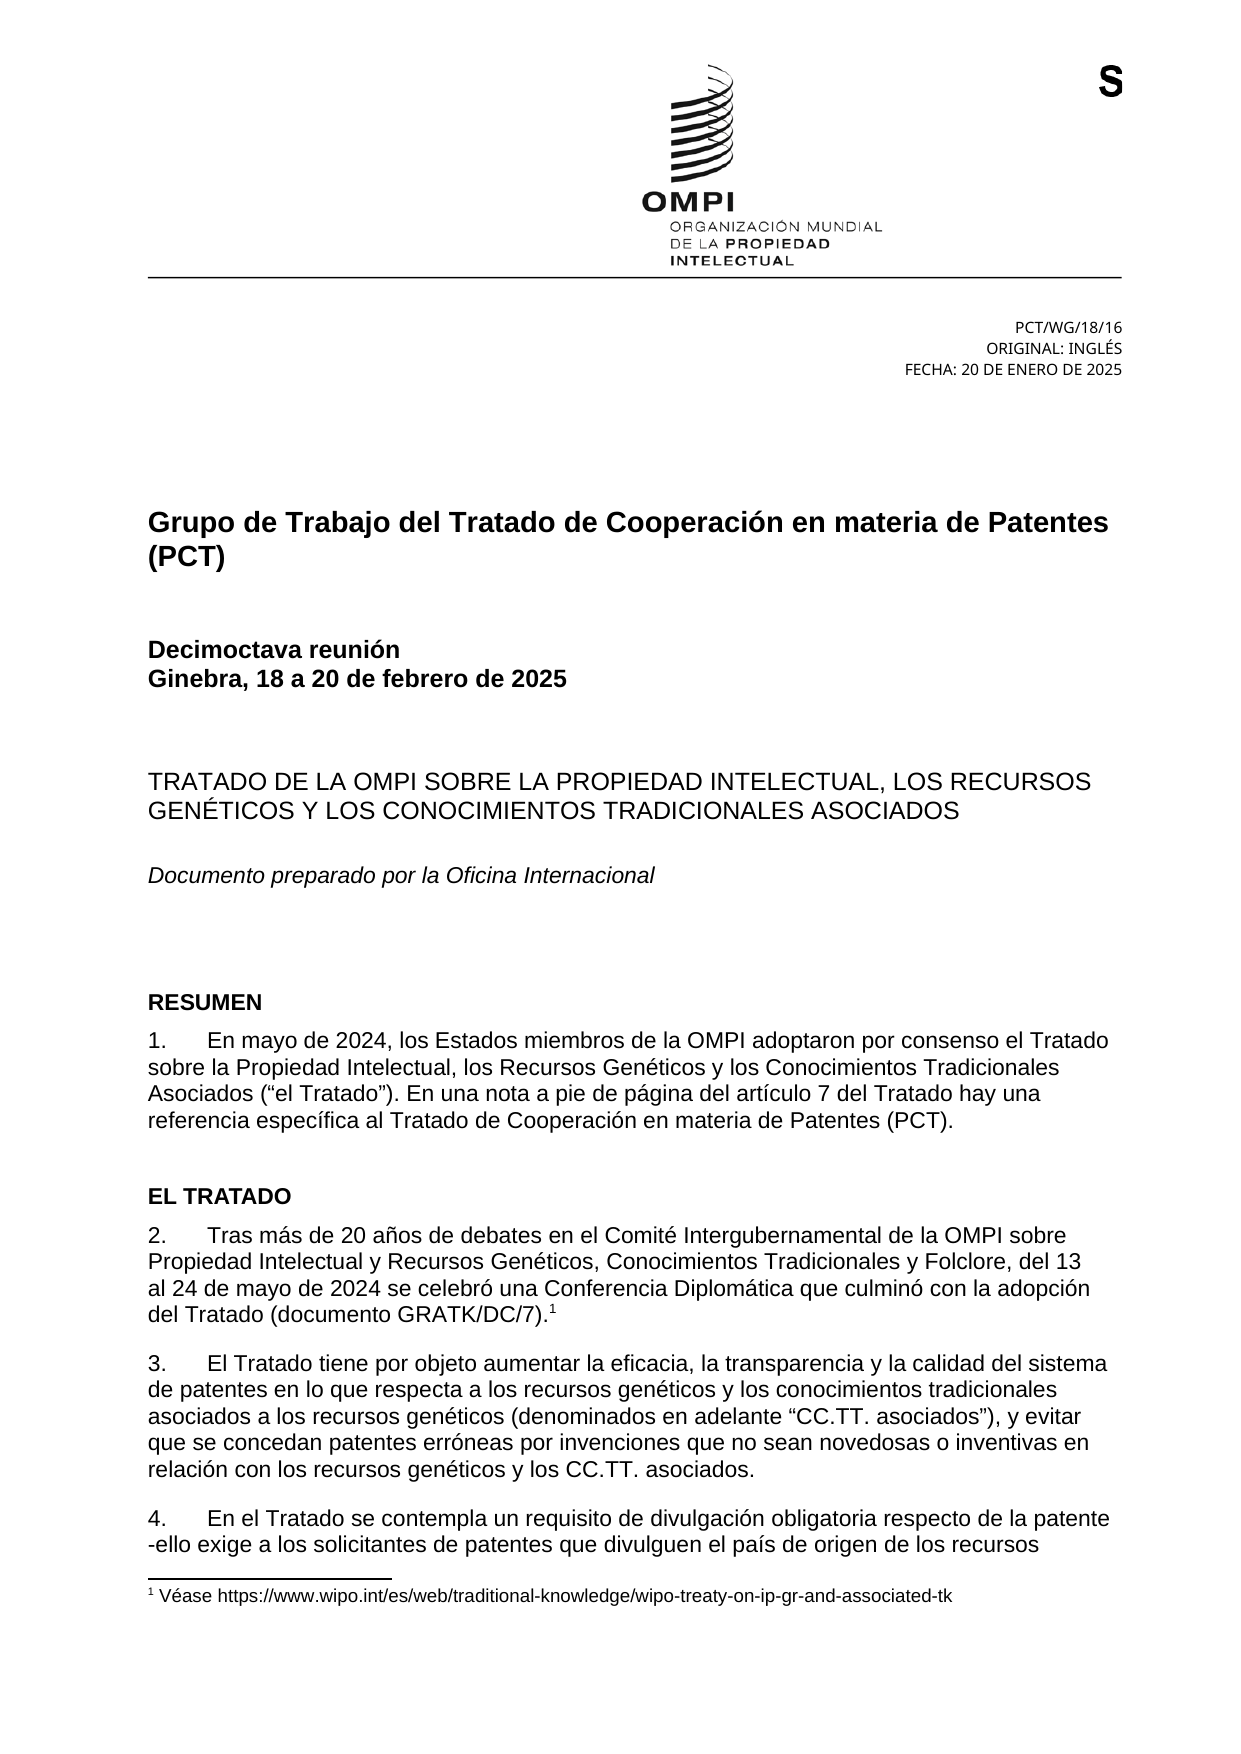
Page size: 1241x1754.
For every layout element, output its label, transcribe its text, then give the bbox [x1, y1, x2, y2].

text Decimoctava reunión [148, 635, 1122, 663]
text El Tratado tiene por objeto aumentar la eficacia, la transparencia y la calidad del sistema de patentes en lo que respecta a los recursos genéticos y los conocimientos tradicionales asociados a los recursos genéticos (denominados en adelante “CC.TT. asociados”), y evitar que se concedan patentes erróneas por invenciones que no sean novedosas o inventivas en relación con los recursos genéticos y los CC.TT. asociados. [148, 1350, 1122, 1482]
text En mayo de 2024, los Estados miembros de la OMPI adoptaron por consenso el Tratado sobre la Propiedad Intelectual, los Recursos Genéticos y los Conocimientos Tradicionales Asociados (“el Tratado”). En una nota a pie de página del artículo 7 del Tratado hay una referencia específica al Tratado de Cooperación en materia de Patentes (PCT). [148, 1027, 1122, 1133]
text Ginebra, 18 a 20 de febrero de 2025 [148, 663, 1122, 692]
subtitle Resumen [148, 989, 1122, 1015]
text PCT/WG/18/16 [148, 316, 1122, 338]
text Tratado de la OMPI sobre la Propiedad Intelectual, los Recursos Genéticos y los Conocimientos Tradicionales Asociados [148, 767, 1122, 825]
text ORIGINAL: INGLÉS [148, 338, 1122, 359]
text Documento preparado por la Oficina Internacional [148, 862, 1122, 889]
text Grupo de Trabajo del Tratado de Cooperación en materia de Patentes (PCT) [148, 505, 1122, 572]
picture [627, 59, 1123, 278]
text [148, 1505, 1122, 1557]
text Tras más de 20 años de debates en el Comité Intergubernamental de la OMPI sobre Propiedad Intelectual y Recursos Genéticos, Conocimientos Tradicionales y Folclore, del 13 al 24 de mayo de 2024 se celebró una Conferencia Diplomática que culminó con la adopción del Tratado (documento GRATK/DC/7). [148, 1222, 1122, 1327]
text FECHA: 20 DE ENERO DE 2025 [148, 359, 1122, 380]
subtitle El Tratado [148, 1183, 1122, 1209]
